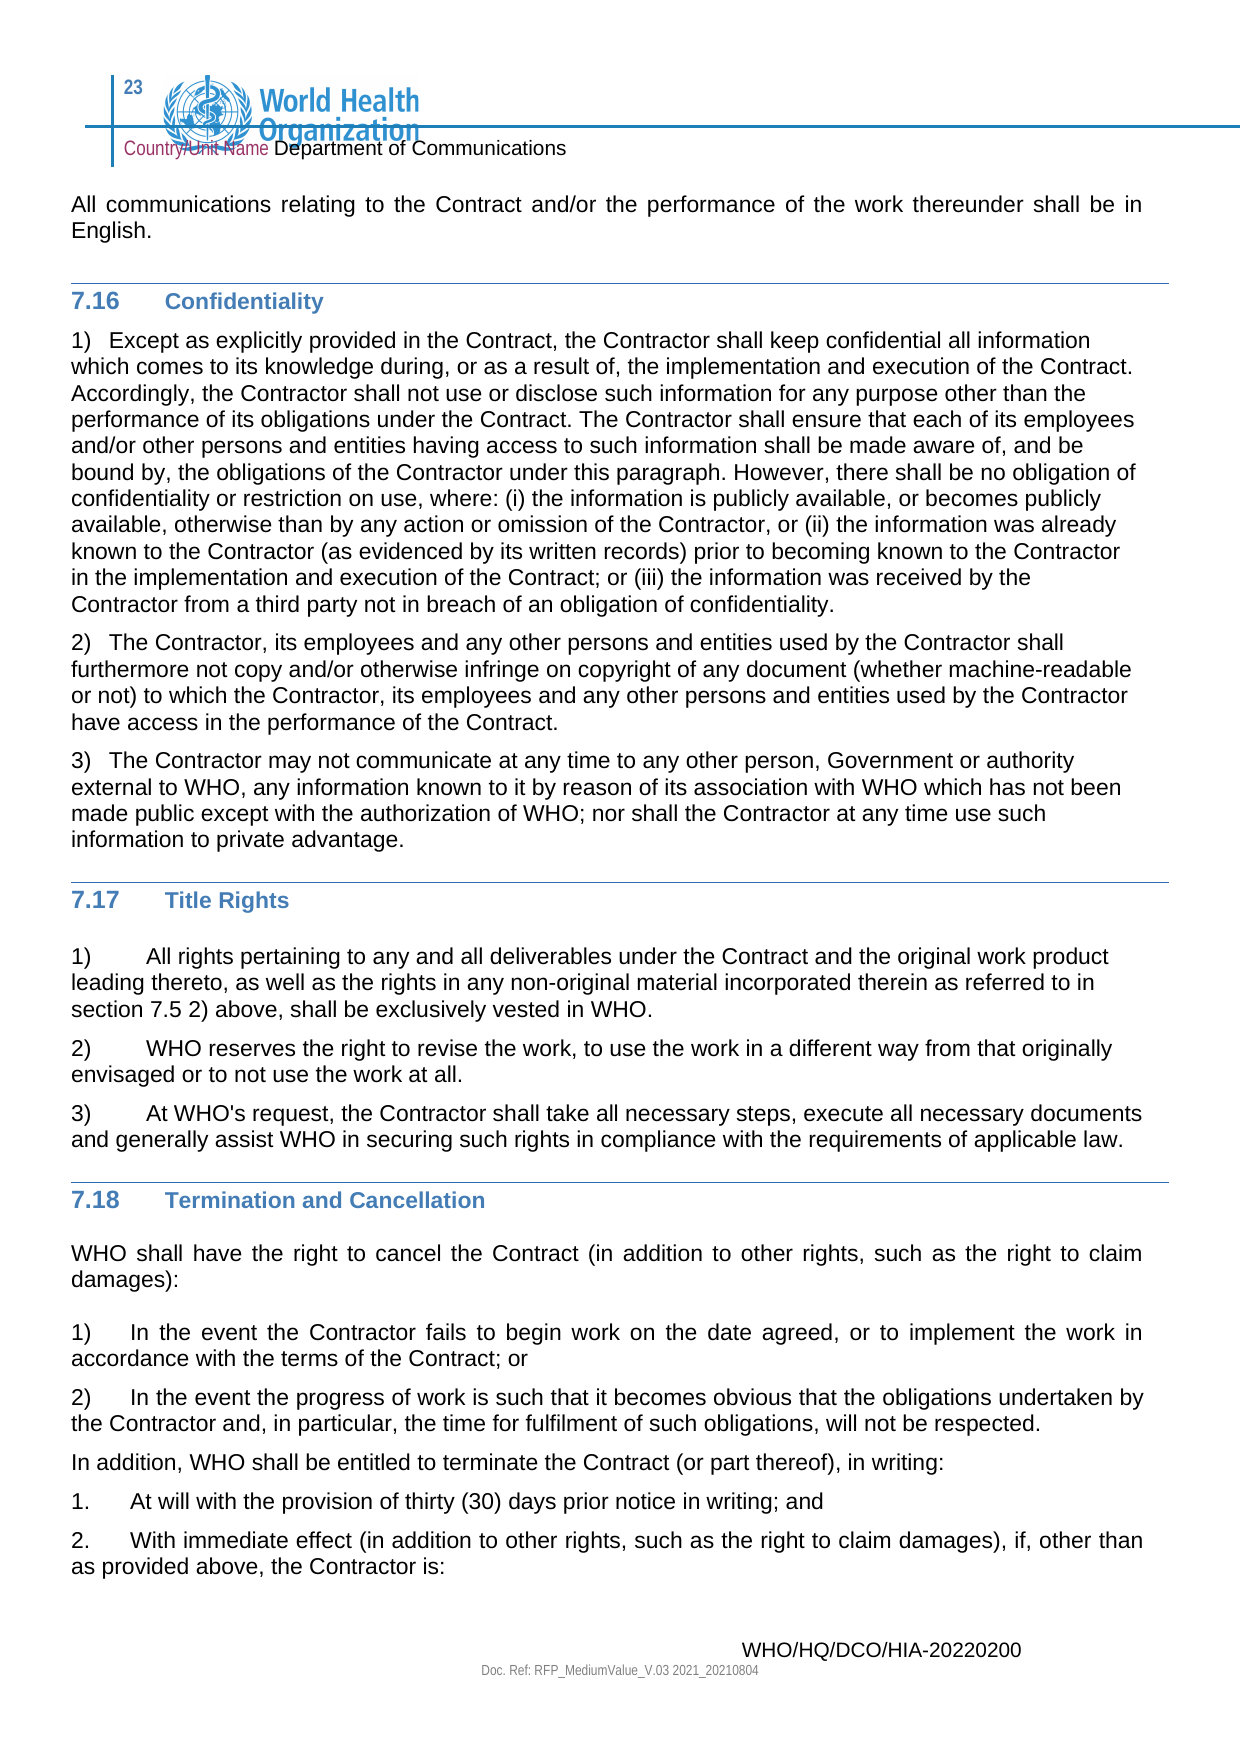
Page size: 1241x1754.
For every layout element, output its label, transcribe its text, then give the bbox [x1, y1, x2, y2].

list WHO reserves the right to revise the work, to use the work in a different way from that originally envisaged or to not use the work at all. [71, 1034, 1144, 1087]
text WHO shall have the right to cancel the Contract (in addition to other rights, such as the right to claim damages): [71, 1240, 1144, 1292]
picture [163, 128, 419, 154]
list At WHO's request, the Contractor shall take all necessary steps, execute all necessary documents and generally assist WHO in securing such rights in compliance with the requirements of applicable law. [71, 1100, 1144, 1152]
list Except as explicitly provided in the Contract, the Contractor shall keep confidential all information which comes to its knowledge during, or as a result of, the implementation and execution of the Contract. Accordingly, the Contractor shall not use or disclose such information for any purpose other than the performance of its obligations under the Contract. The Contractor shall ensure that each of its employees and/or other persons and entities having access to such information shall be made aware of, and be bound by, the obligations of the Contractor under this paragraph. However, there shall be no obligation of confidentiality or restriction on use, where: (i) the information is publicly available, or becomes publicly available, otherwise than by any action or omission of the Contractor, or (ii) the information was already known to the Contractor (as evidenced by its written records) prior to becoming known to the Contractor in the implementation and execution of the Contract; or (iii) the information was received by the Contractor from a third party not in breach of an obligation of confidentiality. [71, 327, 1144, 617]
text All communications relating to the Contract and/or the performance of the work thereunder shall be in English. [71, 191, 1144, 244]
picture [339, 145, 344, 154]
picture [391, 145, 397, 154]
list In the event the progress of work is such that it becomes obvious that the obligations undertaken by the Contractor and, in particular, the time for fulfilment of such obligations, will not be respected. [71, 1384, 1144, 1437]
subtitle Confidentiality [71, 284, 1169, 314]
list With immediate effect (in addition to other rights, such as the right to claim damages), if, other than as provided above, the Contractor is: [71, 1527, 1144, 1580]
subtitle Title Rights [71, 883, 1169, 914]
picture [368, 145, 373, 154]
subtitle Termination and Cancellation [71, 1183, 1169, 1213]
list The Contractor, its employees and any other persons and entities used by the Contractor shall furthermore not copy and/or otherwise infringe on copyright of any document (whether machine-readable or not) to which the Contractor, its employees and any other persons and entities used by the Contractor have access in the performance of the Contract. [71, 629, 1144, 735]
list At will with the provision of thirty (30) days prior notice in writing; and [71, 1488, 1144, 1514]
list In the event the Contractor fails to begin work on the date agreed, or to implement the work in accordance with the terms of the Contract; or [71, 1319, 1144, 1372]
picture [414, 142, 419, 154]
picture [277, 142, 285, 153]
picture [163, 75, 419, 125]
picture [303, 145, 309, 154]
picture [326, 145, 332, 154]
list All rights pertaining to any and all deliverables under the Contract and the original work product leading thereto, as well as the rights in any non-original material incorporated therein as referred to in section ‎7.5 ‎2) above, shall be exclusively vested in WHO. [71, 943, 1144, 1022]
text In addition, WHO shall be entitled to terminate the Contract (or part thereof), in writing: [71, 1449, 1144, 1476]
picture [226, 144, 231, 154]
list The Contractor may not communicate at any time to any other person, Government or authority external to WHO, any information known to it by reason of its association with WHO which has not been made public except with the authorization of WHO; nor shall the Contractor at any time use such information to private advantage. [71, 747, 1144, 853]
